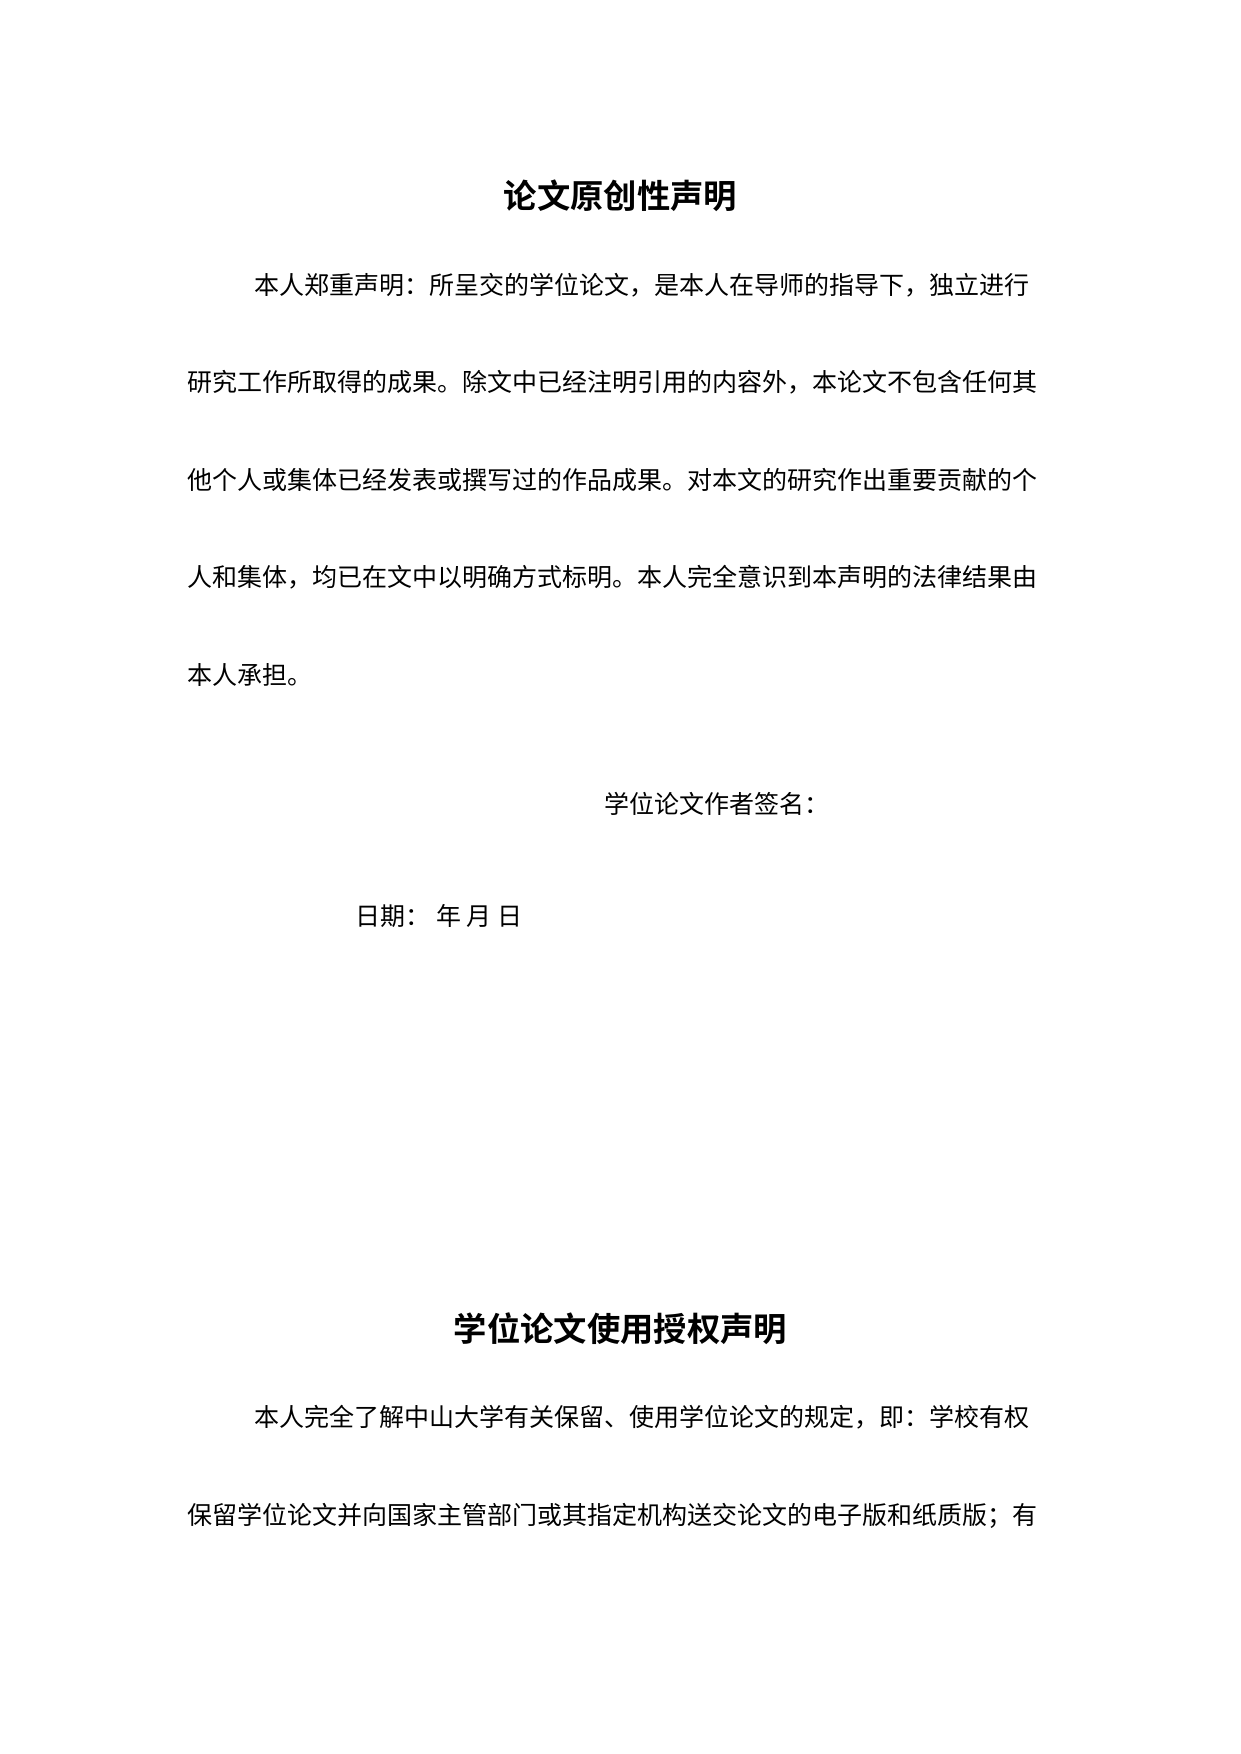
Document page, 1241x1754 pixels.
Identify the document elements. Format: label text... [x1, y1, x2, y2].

text 学位论文使用授权声明 [187, 1294, 1053, 1359]
text 学位论文作者签名： [187, 770, 1053, 835]
text 论文原创性声明 [187, 162, 1053, 227]
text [187, 1383, 1053, 1546]
text 本人郑重声明：所呈交的学位论文，是本人在导师的指导下，独立进行研究工作所取得的成果。除文中已经注明引用的内容外，本论文不包含任何其他个人或集体已经发表或撰写过的作品成果。对本文的研究作出重要贡献的个人和集体，均已在文中以明确方式标明。本人完全意识到本声明的法律结果由本人承担。 [187, 251, 1053, 706]
text 日期： 年 月 日 [187, 882, 1053, 947]
